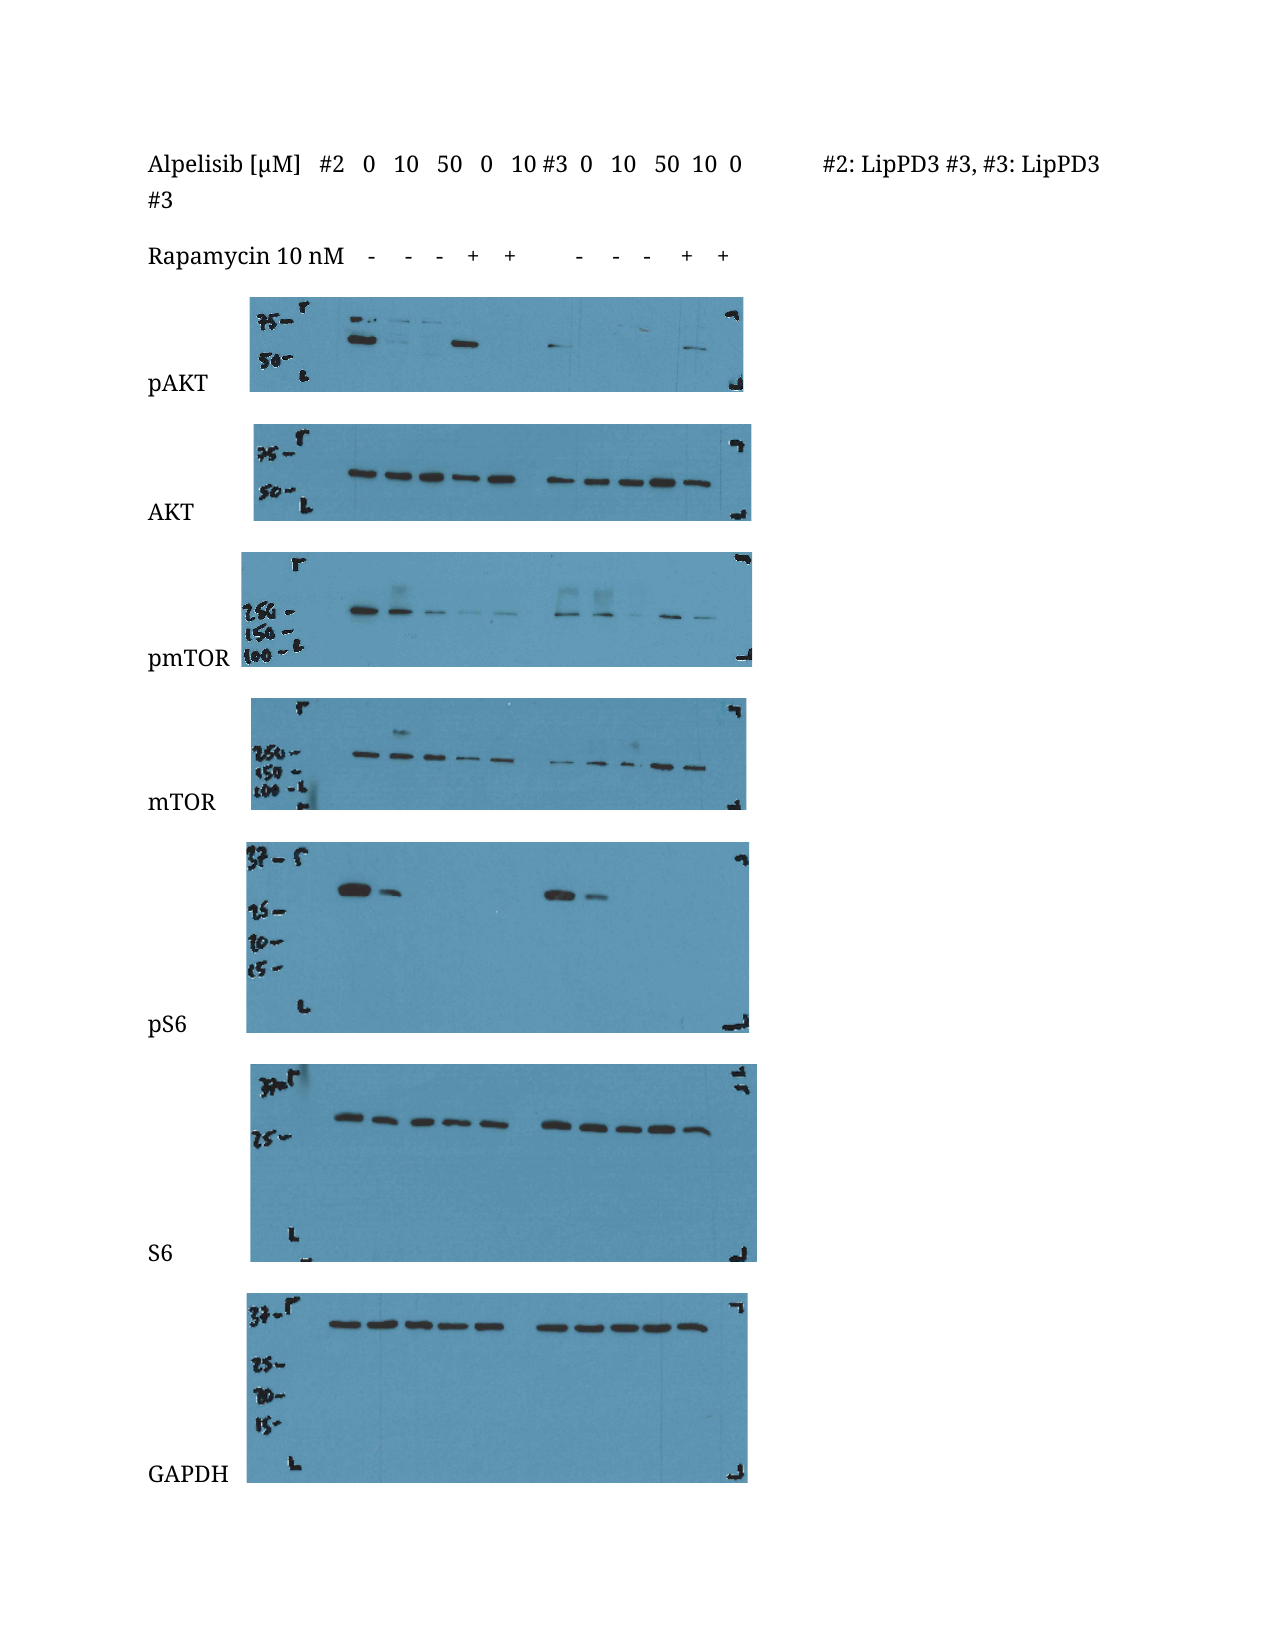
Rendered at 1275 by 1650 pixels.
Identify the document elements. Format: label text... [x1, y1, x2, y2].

picture [246, 842, 750, 1033]
text Rapamycin 10 nM - - - + + - - - + + [148, 240, 1127, 272]
picture [241, 552, 753, 667]
text Alpelisib [µM] #2 0 10 50 0 10 #3 0 10 50 10 0 #2: LipPD3 #3, #3: LipPD3 #3 [148, 148, 1127, 215]
picture [253, 424, 752, 521]
picture [251, 698, 747, 810]
picture [249, 297, 744, 392]
picture [246, 1293, 748, 1483]
picture [250, 1064, 757, 1262]
